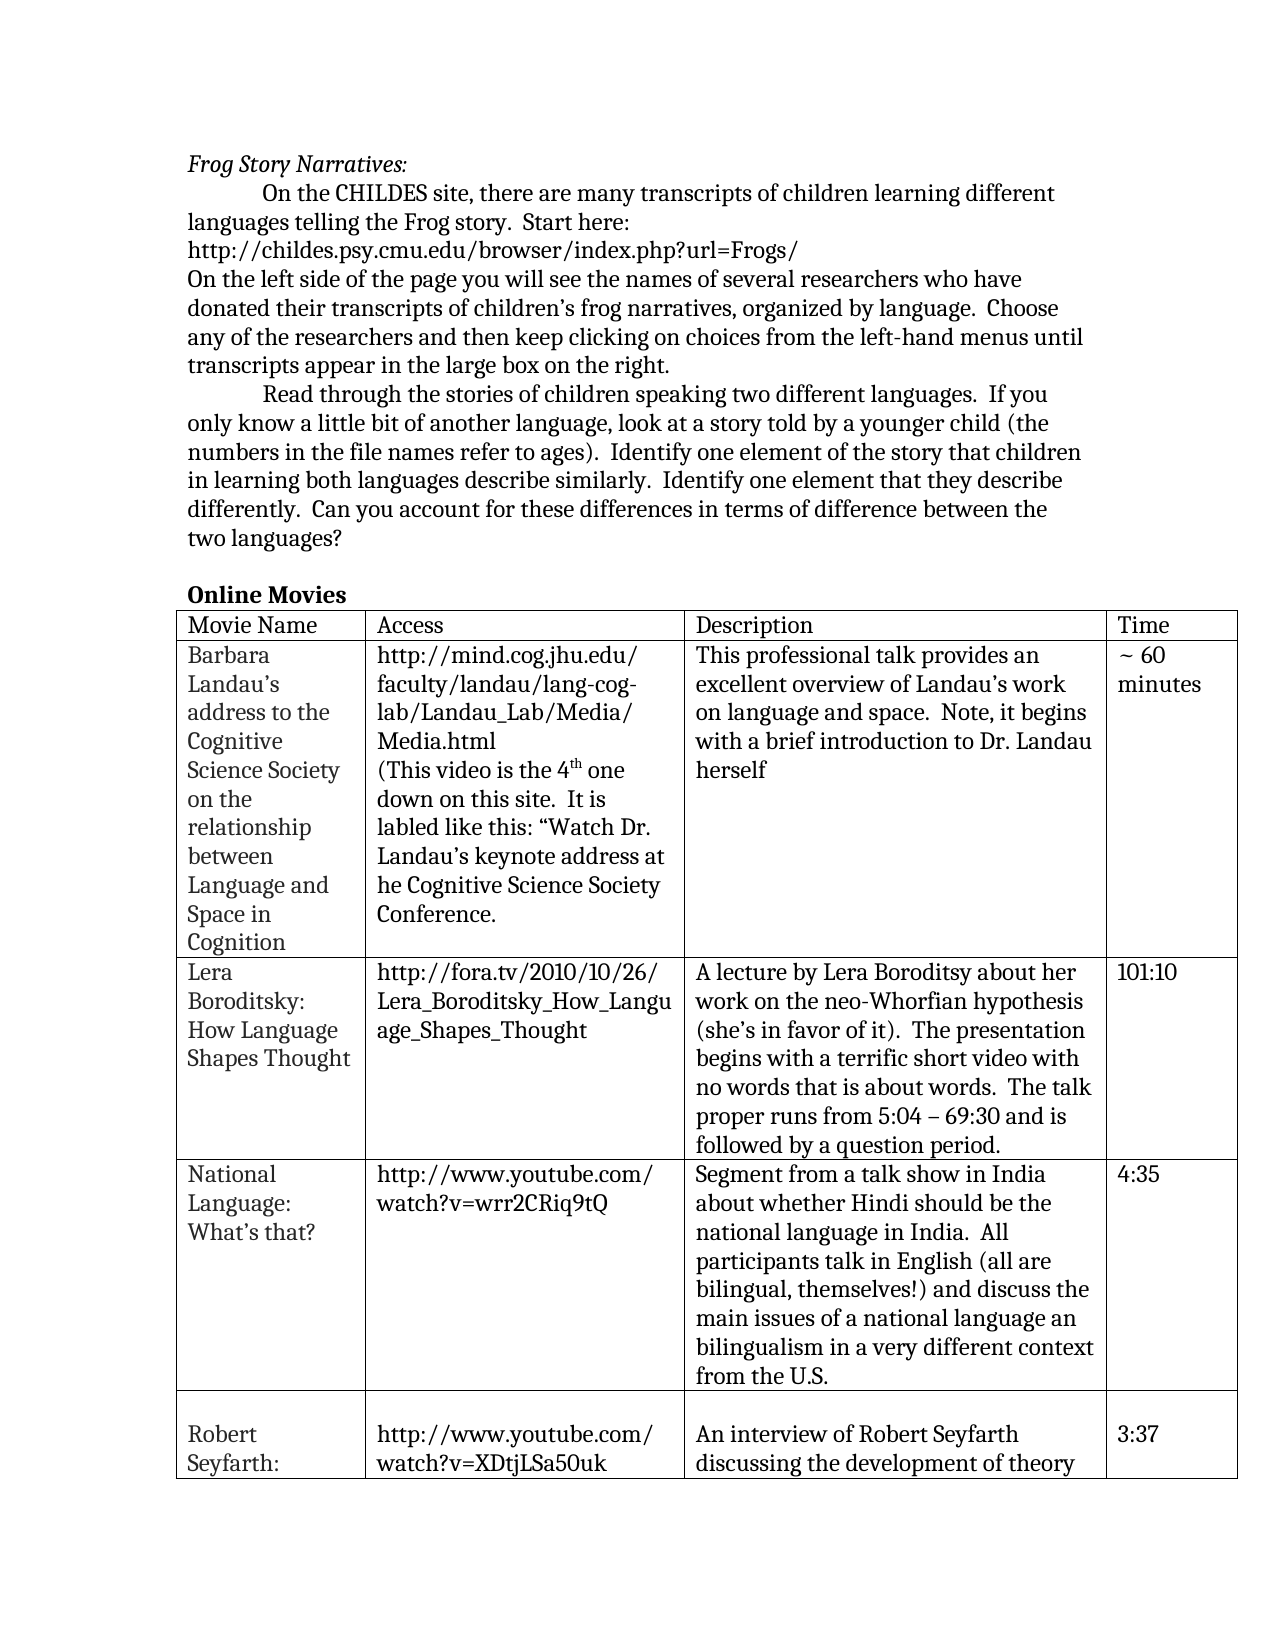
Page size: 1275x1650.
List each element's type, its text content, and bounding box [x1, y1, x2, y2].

table_cell 3:37 [1107, 1391, 1237, 1478]
table_header Description [685, 611, 1106, 640]
text Frog Story Narratives: [187, 150, 1087, 179]
table_cell 4:35 [1107, 1160, 1237, 1390]
table_cell http://fora.tv/2010/10/26/Lera_Boroditsky_How_Language_Shapes_Thought [366, 958, 684, 1159]
table_cell This professional talk provides an excellent overview of Landau’s work on language and space. Note, it begins with a brief introduction to Dr. Landau herself [685, 641, 1106, 957]
table_cell A lecture by Lera Boroditsy about her work on the neo-Whorfian hypothesis (she’s in favor of it). The presentation begins with a terrific short video with no words that is about words. The talk proper runs from 5:04 – 69:30 and is followed by a question period. [685, 958, 1106, 1159]
table_cell National Language: What’s that? [177, 1160, 365, 1390]
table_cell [685, 1391, 1106, 1478]
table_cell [366, 1391, 684, 1478]
table_cell Barbara Landau’s address to the Cognitive Science Society on the relationship between Language and Space in Cognition [177, 641, 365, 957]
table_cell Lera Boroditsky: How Language Shapes Thought [177, 958, 365, 1159]
text On the left side of the page you will see the names of several researchers who have donated their transcripts of children’s frog narratives, organized by language. Choose any of the researchers and then keep clicking on choices from the left-hand menus until transcripts appear in the large box on the right. [187, 265, 1087, 380]
table_header Access [366, 611, 684, 640]
table_cell http://mind.cog.jhu.edu/faculty/landau/lang-cog-lab/Landau_Lab/Media/Media.html (This video is the 4th one down on this site. It is labled like this: “Watch Dr. Landau’s keynote address at he Cognitive Science Society Conference. [366, 641, 684, 957]
table_header Time [1107, 611, 1237, 640]
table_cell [177, 1391, 365, 1478]
table_cell 101:10 [1107, 958, 1237, 1159]
text Online Movies [187, 581, 1087, 610]
table_cell http://www.youtube.com/watch?v=wrr2CRiq9tQ [366, 1160, 684, 1390]
text Read through the stories of children speaking two different languages. If you only know a little bit of another language, look at a story told by a younger child (the numbers in the file names refer to ages). Identify one element of the story that children in learning both languages describe similarly. Identify one element that they describe differently. Can you account for these differences in terms of difference between the two languages? [187, 380, 1087, 552]
table_header Movie Name [177, 611, 365, 640]
text On the CHILDES site, there are many transcripts of children learning different languages telling the Frog story. Start here: http://childes.psy.cmu.edu/browser/index.php?url=Frogs/ [187, 179, 1087, 265]
table_cell Segment from a talk show in India about whether Hindi should be the national language in India. All participants talk in English (all are bilingual, themselves!) and discuss the main issues of a national language an bilingualism in a very different context from the U.S. [685, 1160, 1106, 1390]
table_cell ~ 60 minutes [1107, 641, 1237, 957]
